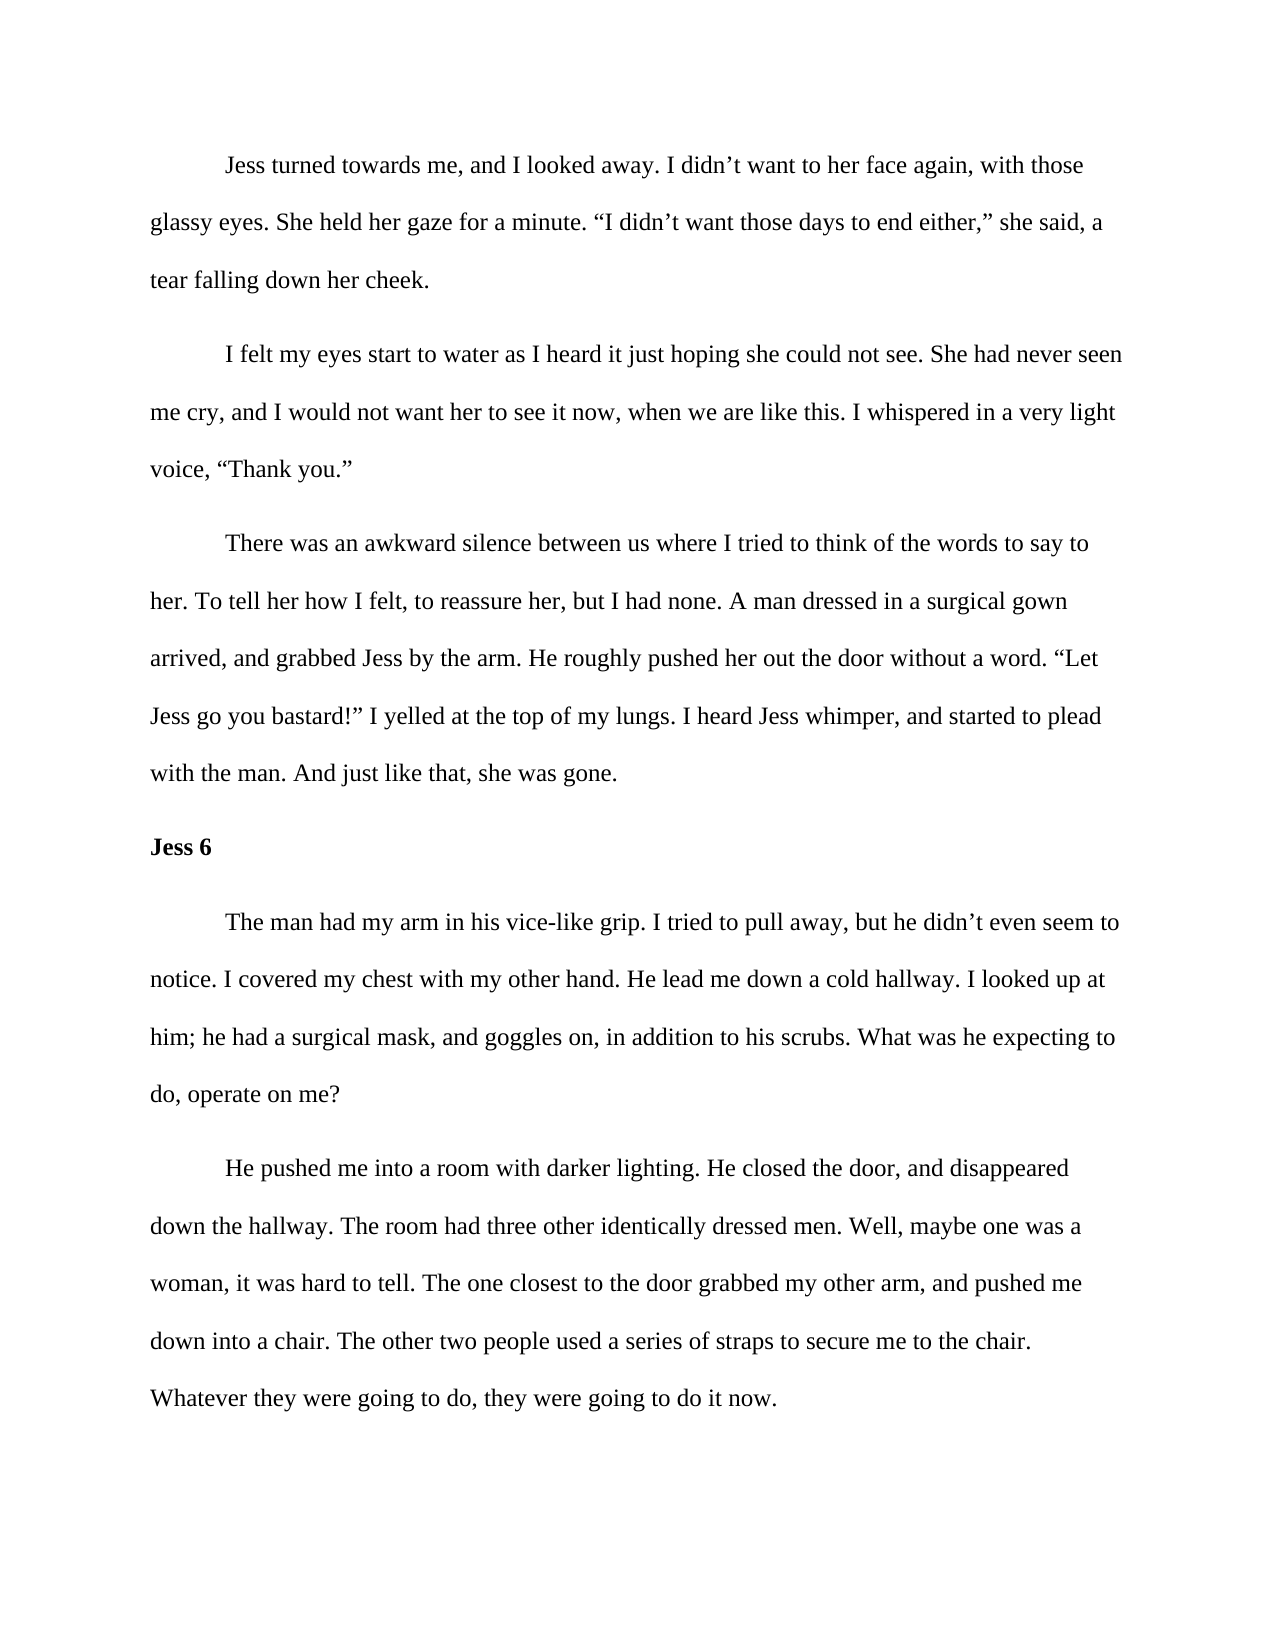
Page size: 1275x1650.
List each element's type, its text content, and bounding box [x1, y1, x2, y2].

text Jess 6 [150, 832, 1125, 861]
text The man had my arm in his vice-like grip. I tried to pull away, but he didn’t even seem to notice. I covered my chest with my other hand. He lead me down a cold hallway. I looked up at him; he had a surgical mask, and goggles on, in addition to his scrubs. What was he expecting to do, operate on me? [150, 907, 1125, 1108]
text There was an awkward silence between us where I tried to think of the words to say to her. To tell her how I felt, to reassure her, but I had none. A man dressed in a surgical gown arrived, and grabbed Jess by the arm. He roughly pushed her out the door without a word. “Let Jess go you bastard!” I yelled at the top of my lungs. I heard Jess whimper, and started to plead with the man. And just like that, she was gone. [150, 528, 1125, 787]
text Jess turned towards me, and I looked away. I didn’t want to her face again, with those glassy eyes. She held her gaze for a minute. “I didn’t want those days to end either,” she said, a tear falling down her cheek. [150, 150, 1125, 294]
text I felt my eyes start to water as I heard it just hoping she could not see. She had never seen me cry, and I would not want her to see it now, when we are like this. I whispered in a very light voice, “Thank you.” [150, 339, 1125, 483]
text He pushed me into a room with darker lighting. He closed the door, and disappeared down the hallway. The room had three other identically dressed men. Well, maybe one was a woman, it was hard to tell. The one closest to the door grabbed my other arm, and pushed me down into a chair. The other two people used a series of straps to secure me to the chair. Whatever they were going to do, they were going to do it now. [150, 1153, 1125, 1412]
